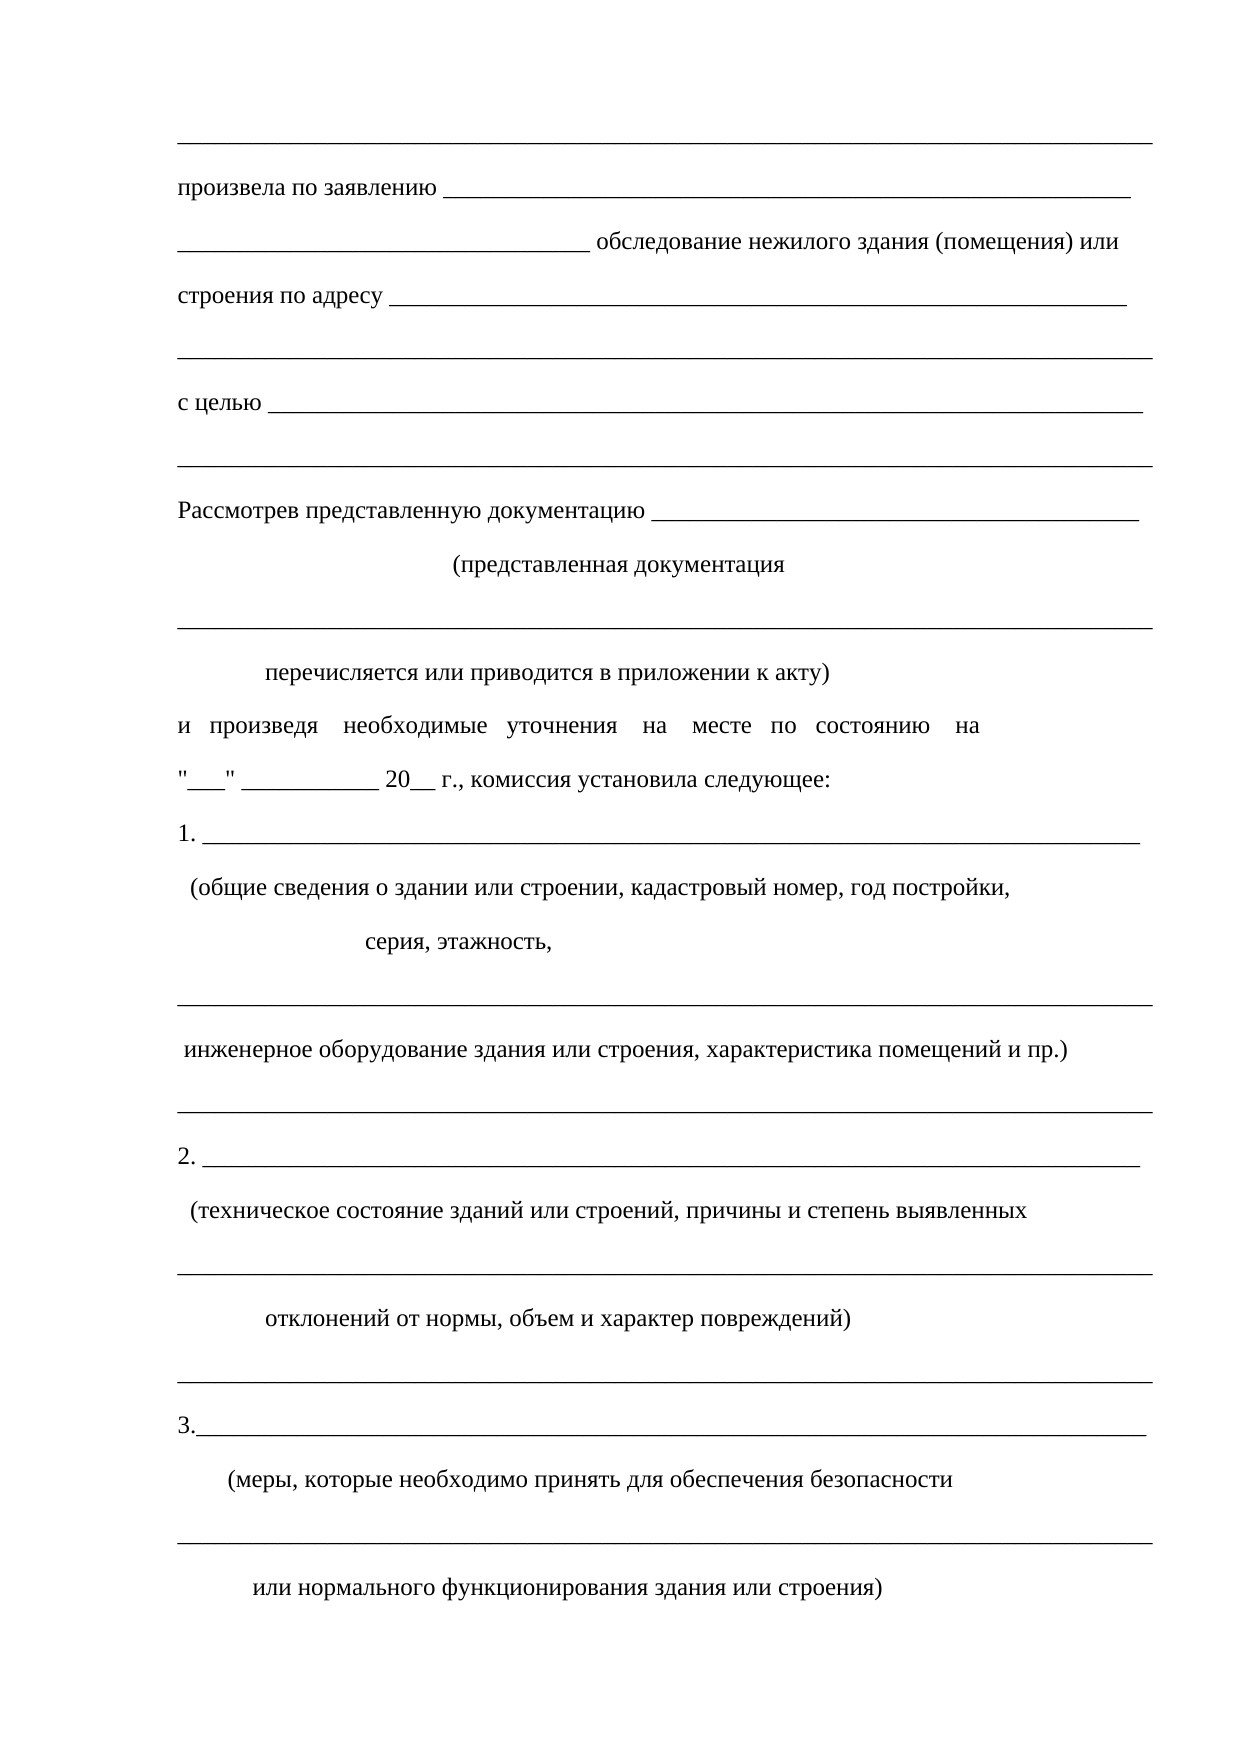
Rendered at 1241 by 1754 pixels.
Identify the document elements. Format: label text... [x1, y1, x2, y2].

text (представленная документация [177, 549, 1181, 578]
text ______________________________________________________________________________ [177, 118, 1181, 147]
text 1. ___________________________________________________________________________ [177, 818, 1181, 847]
text _________________________________ обследование нежилого здания (помещения) или [177, 226, 1181, 254]
text (техническое состояние зданий или строений, причины и степень выявленных [177, 1195, 1181, 1224]
text ______________________________________________________________________________ [177, 603, 1181, 632]
text перечисляется или приводится в приложении к акту) [177, 657, 1181, 685]
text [177, 1518, 1181, 1547]
text ______________________________________________________________________________ [177, 980, 1181, 1008]
text 2. ___________________________________________________________________________ [177, 1141, 1181, 1170]
text ______________________________________________________________________________ [177, 1357, 1181, 1386]
text Рассмотрев представленную документацию _______________________________________ [177, 495, 1181, 524]
text или нормального функционирования здания или строения) [177, 1572, 1181, 1601]
text ______________________________________________________________________________ [177, 441, 1181, 470]
text с целью ______________________________________________________________________ [177, 387, 1181, 416]
text 3.____________________________________________________________________________ [177, 1411, 1181, 1439]
text произвела по заявлению _______________________________________________________ [177, 172, 1181, 201]
text серия, этажность, [177, 926, 1181, 955]
text (общие сведения о здании или строении, кадастровый номер, год постройки, [177, 872, 1181, 901]
text и произведя необходимые уточнения на месте по состоянию на [177, 711, 1181, 739]
text ______________________________________________________________________________ [177, 1249, 1181, 1278]
text (меры, которые необходимо принять для обеспечения безопасности [177, 1464, 1181, 1493]
text "___" ___________ 20__ г., комиссия установила следующее: [177, 764, 1181, 793]
text инженерное оборудование здания или строения, характеристика помещений и пр.) [177, 1034, 1181, 1062]
text ______________________________________________________________________________ [177, 333, 1181, 362]
text ______________________________________________________________________________ [177, 1087, 1181, 1116]
text строения по адресу ___________________________________________________________ [177, 280, 1181, 308]
text отклонений от нормы, объем и характер повреждений) [177, 1303, 1181, 1332]
